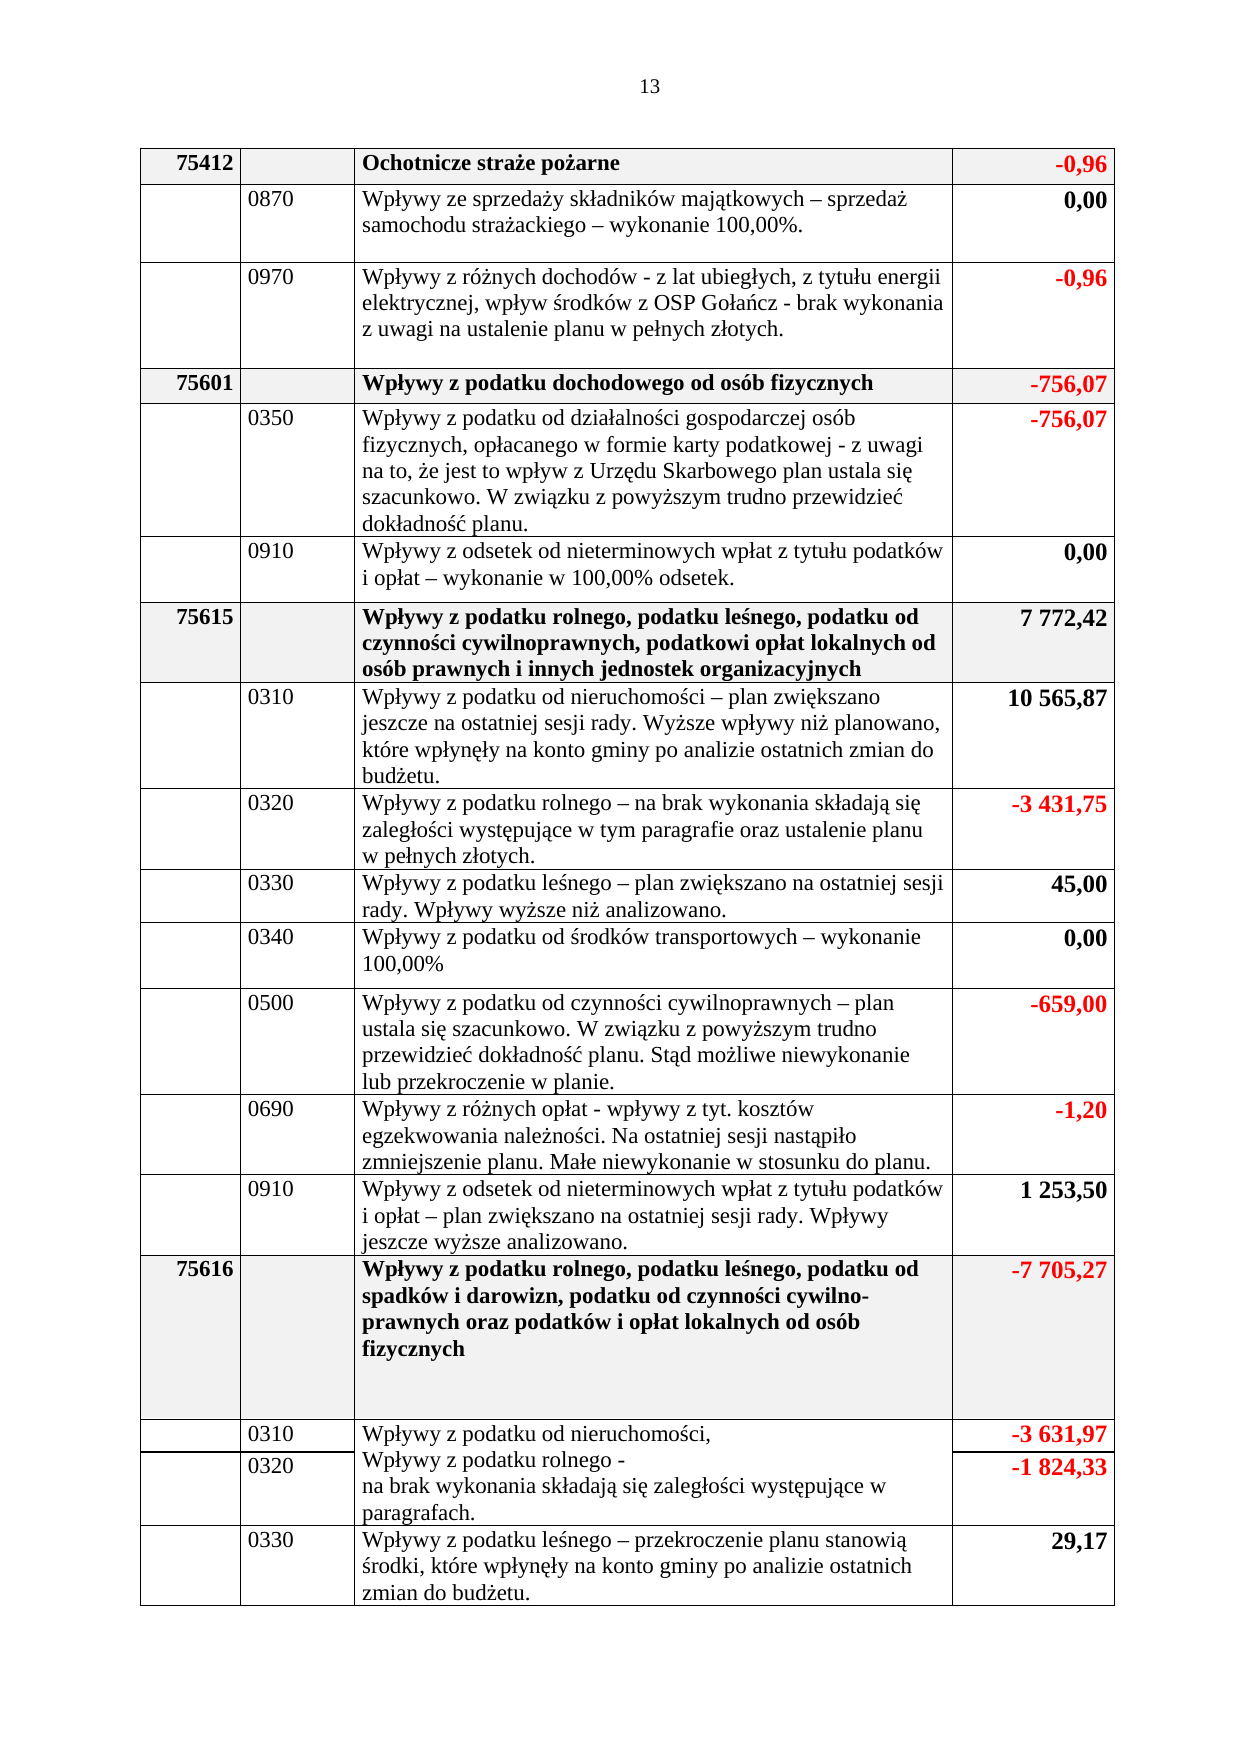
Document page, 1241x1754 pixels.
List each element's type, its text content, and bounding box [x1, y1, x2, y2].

table_cell 75615 [141, 603, 240, 682]
table_cell 0910 [241, 537, 354, 602]
table_cell 0,00 [953, 923, 1114, 988]
table_cell 0310 [241, 683, 354, 788]
table_cell -7 705,27 [953, 1256, 1114, 1418]
table_cell 0,00 [953, 537, 1114, 602]
table_cell -1 824,33 [953, 1453, 1114, 1525]
table_cell 0320 [241, 1453, 354, 1525]
table_cell 0310 [241, 1420, 354, 1451]
table_cell Wpływy z podatku leśnego – plan zwiększano na ostatniej sesji rady. Wpływy wyższe niż analizowano. [355, 870, 952, 922]
table_cell [141, 1095, 240, 1174]
table_cell 10 565,87 [953, 683, 1114, 788]
table_cell Wpływy z odsetek od nieterminowych wpłat z tytułu podatków i opłat – wykonanie w 100,00% odsetek. [355, 537, 952, 602]
table_cell -659,00 [953, 989, 1114, 1094]
table_cell [241, 369, 354, 403]
table_cell 0340 [241, 923, 354, 988]
table_cell 0910 [241, 1175, 354, 1254]
table_cell [141, 870, 240, 922]
table_cell 75412 [141, 149, 240, 184]
table_cell 29,17 [953, 1526, 1114, 1605]
table_cell [141, 923, 240, 988]
table_cell 7 772,42 [953, 603, 1114, 682]
table_cell 0690 [241, 1095, 354, 1174]
table_cell Wpływy z podatku od czynności cywilnoprawnych – plan ustala się szacunkowo. W związku z powyższym trudno przewidzieć dokładność planu. Stąd możliwe niewykonanie lub przekroczenie w planie. [355, 989, 952, 1094]
table_cell 0500 [241, 989, 354, 1094]
table_cell 1 253,50 [953, 1175, 1114, 1254]
table_cell Wpływy z podatku od środków transportowych – wykonanie 100,00% [355, 923, 952, 988]
table_cell 0970 [241, 263, 354, 368]
table_cell -3 631,97 [953, 1420, 1114, 1451]
table_cell 0330 [241, 1526, 354, 1605]
table_cell 75601 [141, 369, 240, 403]
table_cell [141, 537, 240, 602]
table_cell [141, 185, 240, 262]
table_cell 0330 [241, 870, 354, 922]
table_cell 0350 [241, 404, 354, 536]
table_cell [141, 1453, 240, 1525]
table_cell Ochotnicze straże pożarne [355, 149, 952, 184]
table_cell 75616 [141, 1256, 240, 1418]
table_cell -1,20 [953, 1095, 1114, 1174]
table_cell [141, 1420, 240, 1451]
table_cell [141, 1175, 240, 1254]
table_cell -3 431,75 [953, 789, 1114, 868]
table_cell [141, 404, 240, 536]
table_cell [141, 789, 240, 868]
table_cell [141, 263, 240, 368]
table_cell 0,00 [953, 185, 1114, 262]
table_cell Wpływy ze sprzedaży składników majątkowych – sprzedaż samochodu strażackiego – wykonanie 100,00%. [355, 185, 952, 262]
table_cell Wpływy z podatku rolnego – na brak wykonania składają się zaległości występujące w tym paragrafie oraz ustalenie planu w pełnych złotych. [355, 789, 952, 868]
table_cell [241, 149, 354, 184]
table_cell [141, 989, 240, 1094]
table_cell Wpływy z podatku leśnego – przekroczenie planu stanowią środki, które wpłynęły na konto gminy po analizie ostatnich zmian do budżetu. [355, 1526, 952, 1605]
table_cell Wpływy z podatku od nieruchomości – plan zwiększano jeszcze na ostatniej sesji rady. Wyższe wpływy niż planowano, które wpłynęły na konto gminy po analizie ostatnich zmian do budżetu. [355, 683, 952, 788]
table_cell Wpływy z różnych dochodów - z lat ubiegłych, z tytułu energii elektrycznej, wpływ środków z OSP Gołańcz - brak wykonania z uwagi na ustalenie planu w pełnych złotych. [355, 263, 952, 368]
table_cell [141, 683, 240, 788]
table_cell Wpływy z podatku rolnego, podatku leśnego, podatku od spadków i darowizn, podatku od czynności cywilno-prawnych oraz podatków i opłat lokalnych od osób fizycznych [355, 1256, 952, 1418]
table_cell 0870 [241, 185, 354, 262]
table_cell Wpływy z podatku dochodowego od osób fizycznych [355, 369, 952, 403]
table_cell Wpływy z podatku od działalności gospodarczej osób fizycznych, opłacanego w formie karty podatkowej - z uwagi na to, że jest to wpływ z Urzędu Skarbowego plan ustala się szacunkowo. W związku z powyższym trudno przewidzieć dokładność planu. [355, 404, 952, 536]
table_cell -0,96 [953, 263, 1114, 368]
table_cell -0,96 [953, 149, 1114, 184]
table_cell 45,00 [953, 870, 1114, 922]
table_cell -756,07 [953, 404, 1114, 536]
table_cell [241, 1256, 354, 1418]
table_cell Wpływy z podatku od nieruchomości, Wpływy z podatku rolnego - na brak wykonania składają się zaległości występujące w paragrafach. [355, 1420, 952, 1525]
table_cell Wpływy z podatku rolnego, podatku leśnego, podatku od czynności cywilnoprawnych, podatkowi opłat lokalnych od osób prawnych i innych jednostek organizacyjnych [355, 603, 952, 682]
table_cell [241, 603, 354, 682]
table_cell -756,07 [953, 369, 1114, 403]
table_cell 0320 [241, 789, 354, 868]
table_cell Wpływy z różnych opłat - wpływy z tyt. kosztów egzekwowania należności. Na ostatniej sesji nastąpiło zmniejszenie planu. Małe niewykonanie w stosunku do planu. [355, 1095, 952, 1174]
table_cell Wpływy z odsetek od nieterminowych wpłat z tytułu podatków i opłat – plan zwiększano na ostatniej sesji rady. Wpływy jeszcze wyższe analizowano. [355, 1175, 952, 1254]
table_cell [141, 1526, 240, 1605]
